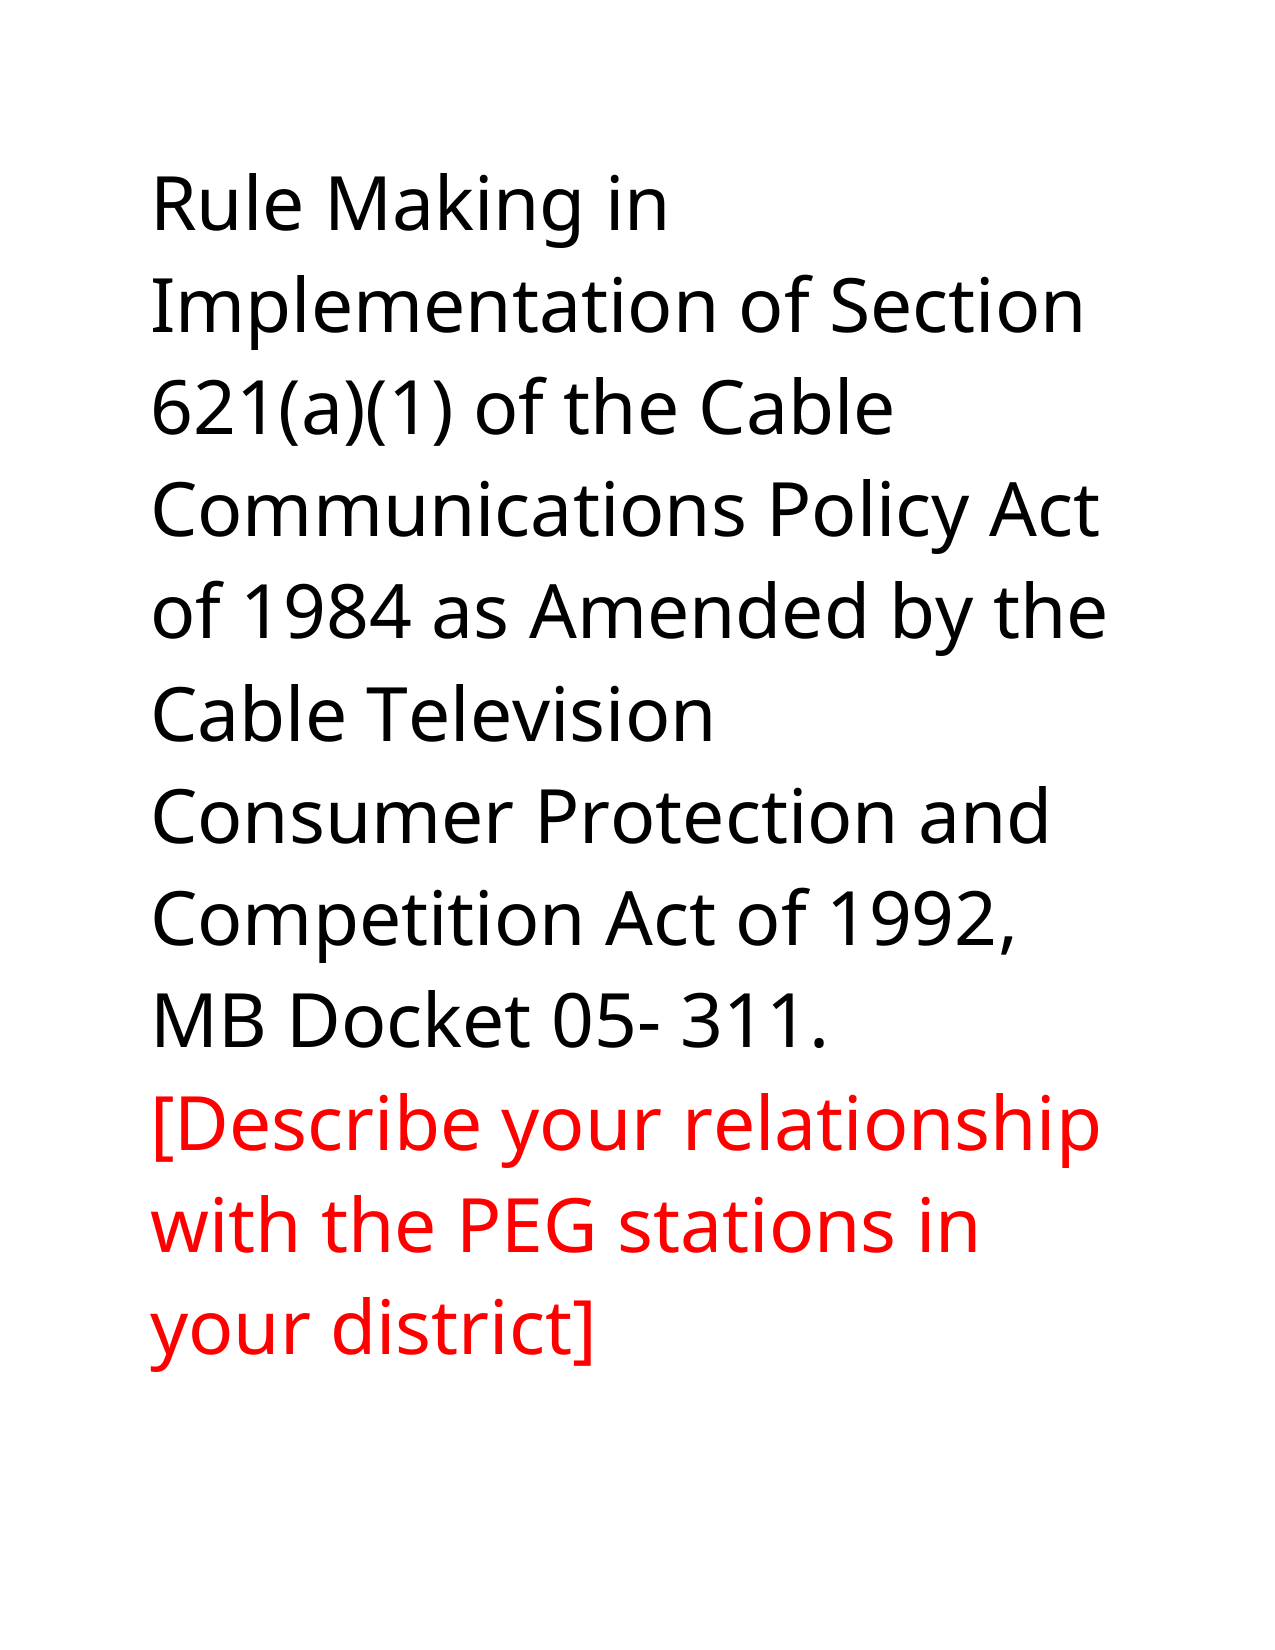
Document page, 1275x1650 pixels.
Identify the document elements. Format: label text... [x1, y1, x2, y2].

text [Describe your relationship with the PEG stations in your district] [150, 1070, 1125, 1376]
text Consumer Protection and Competition Act of 1992, MB Docket 05- 311. [150, 763, 1125, 1070]
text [150, 150, 1125, 354]
text 621(a)(1) of the Cable Communications Policy Act of 1984 as Amended by the Cable Television [150, 354, 1125, 763]
